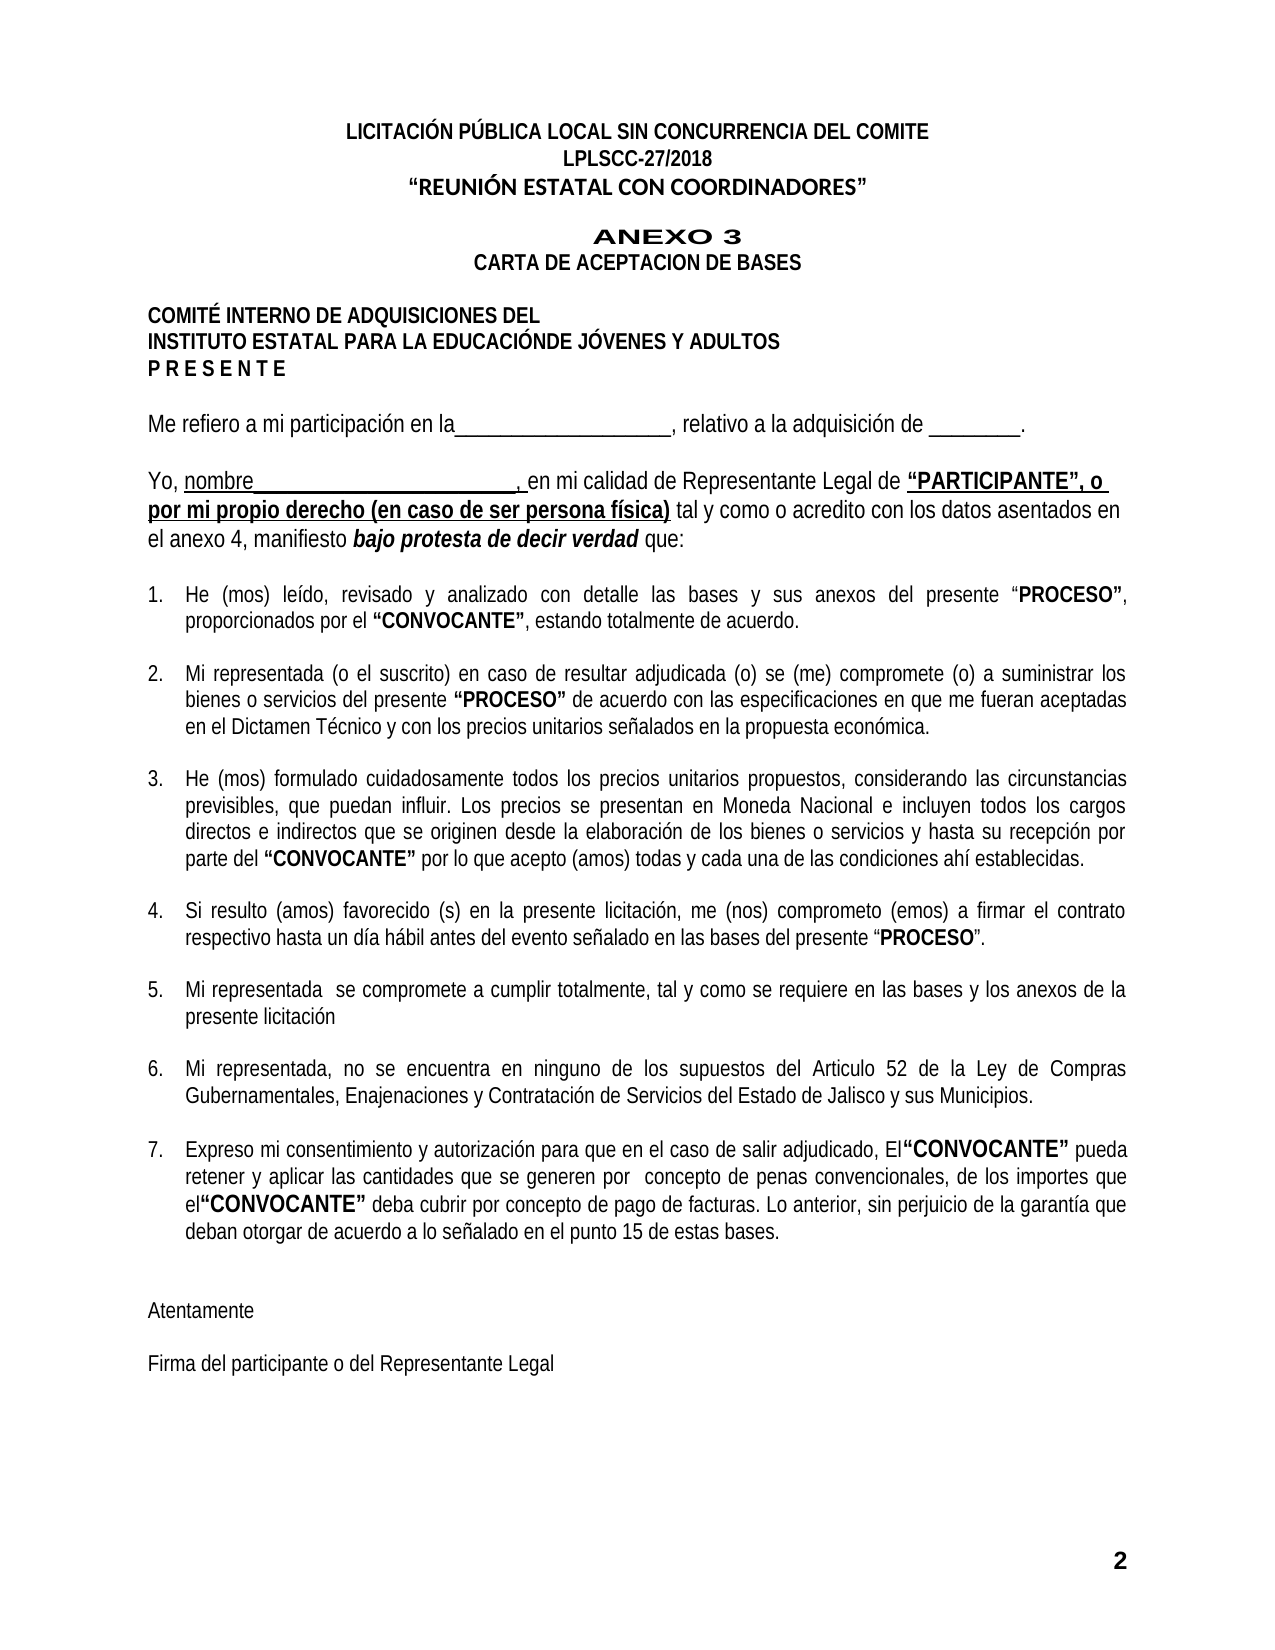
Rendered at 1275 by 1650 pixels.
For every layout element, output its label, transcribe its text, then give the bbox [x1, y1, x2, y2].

list He (mos) formulado cuidadosamente todos los precios unitarios propuestos, considerando las circunstancias previsibles, que puedan influir. Los precios se presentan en Moneda Nacional e incluyen todos los cargos directos e indirectos que se originen desde la elaboración de los bienes o servicios y hasta su recepción por parte del “CONVOCANTE” por lo que acepto (amos) todas y cada una de las condiciones ahí establecidas. [148, 765, 1127, 871]
list Mi representada, no se encuentra en ninguno de los supuestos del Articulo 52 de la Ley de Compras Gubernamentales, Enajenaciones y Contratación de Servicios del Estado de Jalisco y sus Municipios. [148, 1055, 1127, 1108]
list He (mos) leído, revisado y analizado con detalle las bases y sus anexos del presente “PROCESO”, proporcionados por el “CONVOCANTE”, estando totalmente de acuerdo. [148, 581, 1127, 634]
text Yo, nombre_______________________, en mi calidad de Representante Legal de “PARTICIPANTE”, o por mi propio derecho (en caso de ser persona física) tal y como o acredito con los datos asentados en el anexo 4, manifiesto bajo protesta de decir verdad que: [148, 466, 1127, 552]
list Si resulto (amos) favorecido (s) en la presente licitación, me (nos) comprometo (emos) a firmar el contrato respectivo hasta un día hábil antes del evento señalado en las bases del presente “PROCESO”. [148, 897, 1127, 950]
text P R E S E N T E [148, 355, 1127, 381]
list Expreso mi consentimiento y autorización para que en el caso de salir adjudicado, El“CONVOCANTE” pueda retener y aplicar las cantidades que se generen por concepto de penas convencionales, de los importes que el“CONVOCANTE” deba cubrir por concepto de pago de facturas. Lo anterior, sin perjuicio de la garantía que deban otorgar de acuerdo a lo señalado en el punto 15 de estas bases. [148, 1134, 1127, 1244]
text “REUNIÓN ESTATAL CON COORDINADORES” [148, 171, 1127, 201]
text LICITACIÓN PÚBLICA LOCAL SIN CONCURRENCIA DEL COMITE [148, 118, 1127, 144]
subtitle COMITÉ interno DE ADQUISICIONES DEL [148, 302, 1127, 328]
text Firma del participante o del Representante Legal [148, 1350, 1127, 1376]
subtitle instituto ESTATAL PARA LA EDUCACIÓNDE JÓVENES Y ADULTOS [148, 328, 1127, 355]
list ANEXO 3 [207, 225, 1127, 249]
list Mi representada se compromete a cumplir totalmente, tal y como se requiere en las bases y los anexos de la presente licitación [148, 976, 1127, 1029]
text Me refiero a mi participación en la___________________, relativo a la adquisición de ________. [148, 409, 1127, 438]
text Atentamente [148, 1297, 1127, 1323]
list Mi representada (o el suscrito) en caso de resultar adjudicada (o) se (me) compromete (o) a suministrar los bienes o servicios del presente “PROCESO” de acuerdo con las especificaciones en que me fueran aceptadas en el Dictamen Técnico y con los precios unitarios señalados en la propuesta económica. [148, 660, 1127, 739]
text LPLSCC-27/2018 [148, 144, 1127, 171]
subtitle CARTA de aceptacion de bases [148, 249, 1127, 276]
